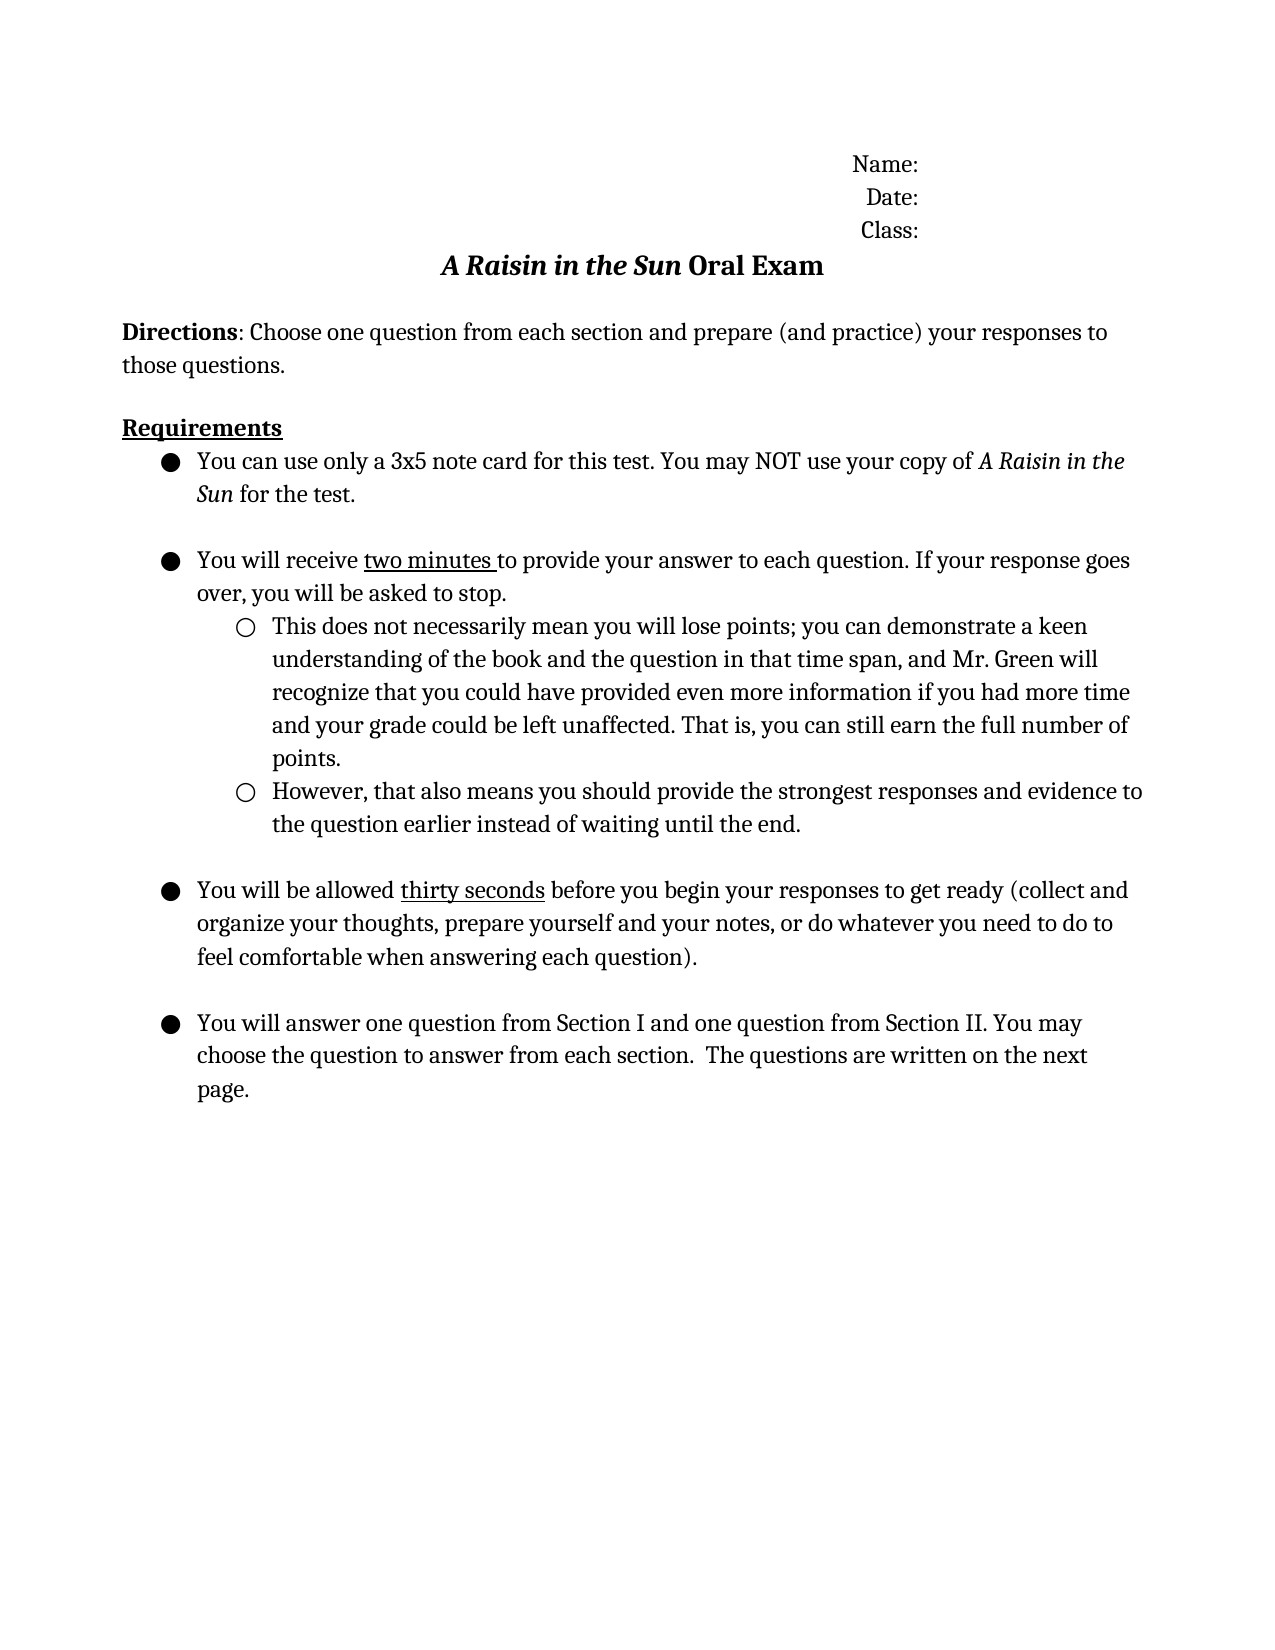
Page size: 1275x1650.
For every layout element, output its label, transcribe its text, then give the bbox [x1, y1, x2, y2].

text A Raisin in the Sun Oral Exam [122, 249, 1144, 283]
text Requirements [122, 414, 1144, 443]
text Class: [122, 216, 919, 245]
list You can use only a 3x5 note card for this test. You may NOT use your copy of A Raisin in the Sun for the test. [159, 447, 1144, 509]
list You will be allowed thirty seconds before you begin your responses to get ready (collect and organize your thoughts, prepare yourself and your notes, or do whatever you need to do to feel comfortable when answering each question). [159, 876, 1144, 971]
text Name: [122, 150, 919, 179]
text Directions: Choose one question from each section and prepare (and practice) your responses to those questions. [122, 318, 1144, 379]
text Date: [122, 183, 919, 212]
list This does not necessarily mean you will lose points; you can demonstrate a keen understanding of the book and the question in that time span, and Mr. Green will recognize that you could have provided even more information if you had more time and your grade could be left unaffected. That is, you can still earn the full number of points. [234, 612, 1144, 773]
list However, that also means you should provide the strongest responses and evidence to the question earlier instead of waiting until the end. [234, 777, 1144, 839]
list You will answer one question from Section I and one question from Section II. You may choose the question to answer from each section. The questions are written on the next page. [159, 1008, 1144, 1103]
list You will receive two minutes to provide your answer to each question. If your response goes over, you will be asked to stop. [159, 546, 1144, 608]
